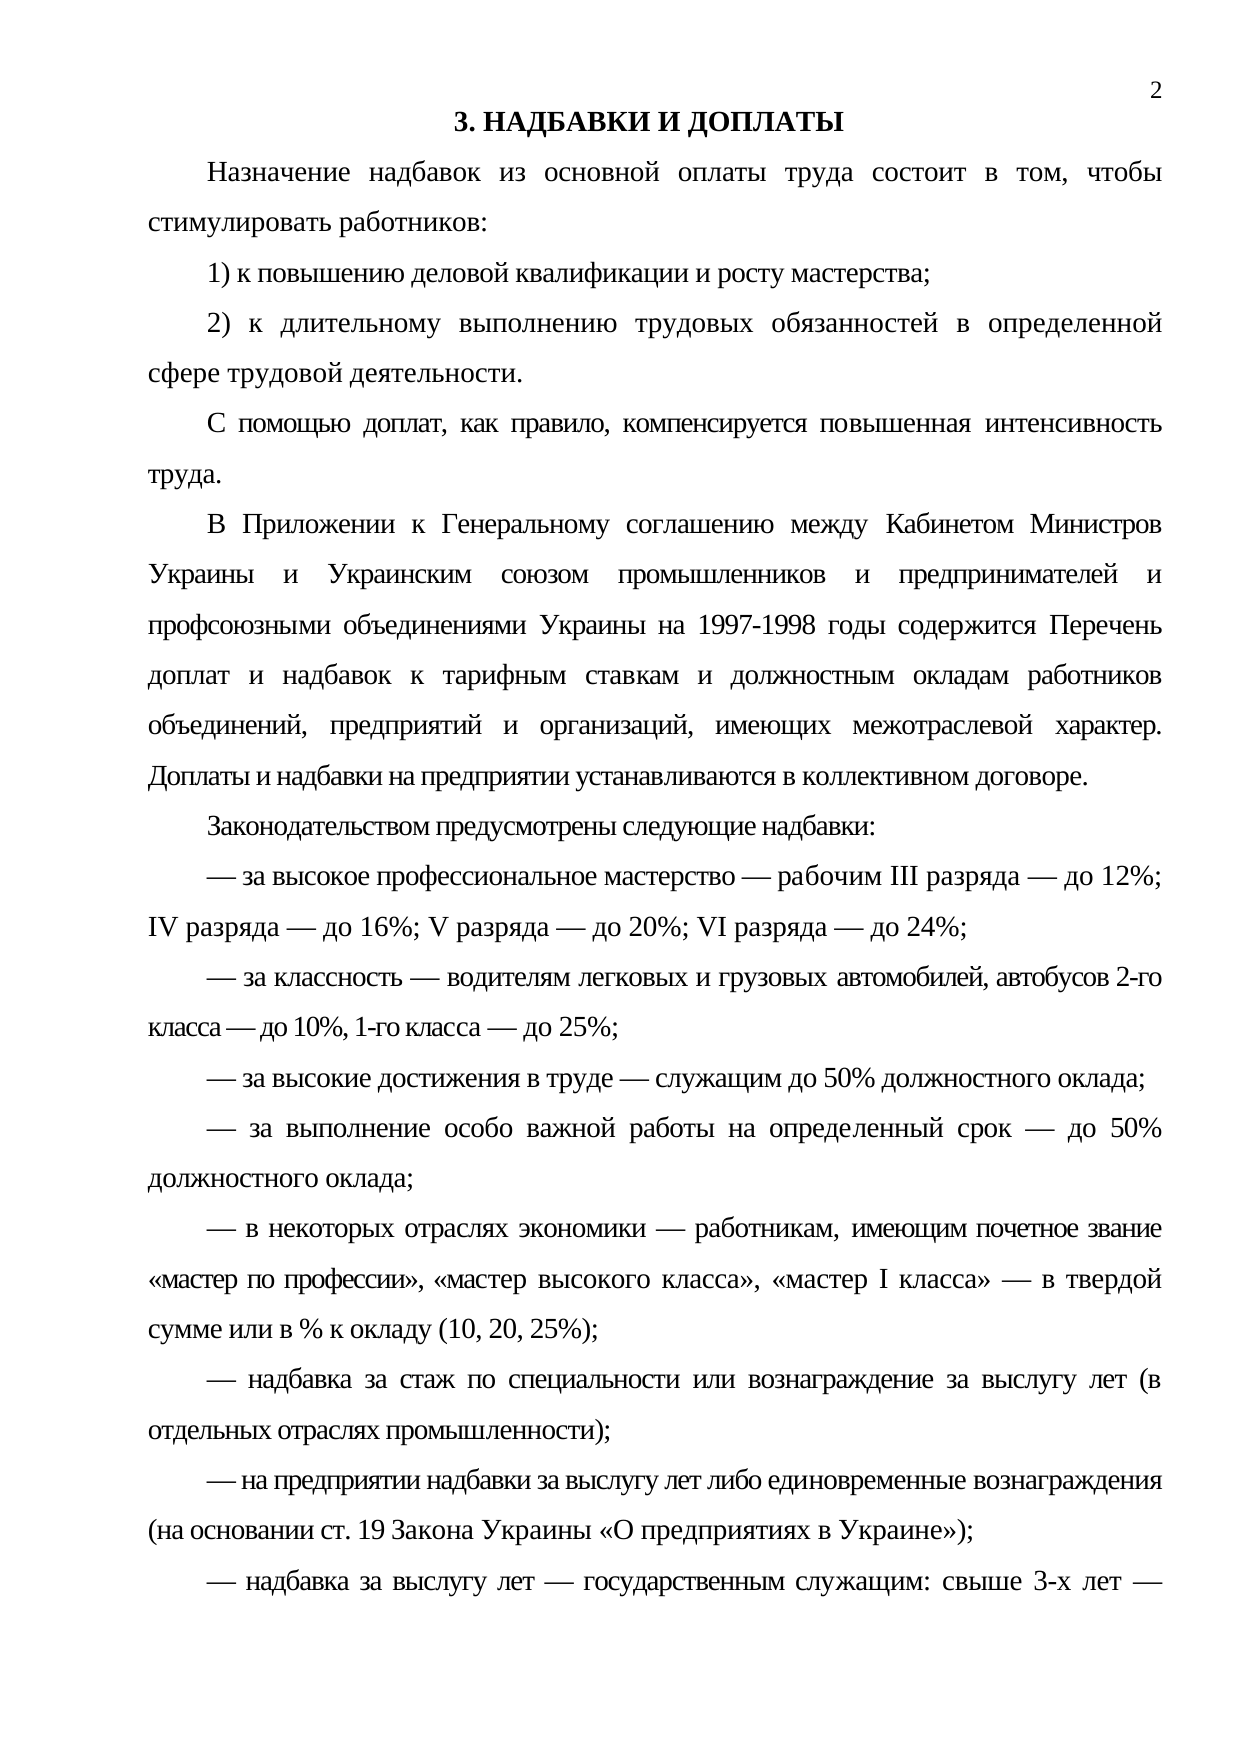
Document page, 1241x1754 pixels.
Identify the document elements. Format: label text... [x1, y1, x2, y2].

text 1) к повышению деловой квалификации и росту мастерства; [148, 255, 1162, 288]
text — в некоторых отраслях экономики — работникам, имеющим почетное звание «мастер по профессии», «мастер высокого класса», «мастер I класса» — в твердой сумме или в % к окладу (10, 20, 25%); [148, 1211, 1162, 1345]
text В Приложении к Генеральному соглашению между Кабинетом Министров Украины и Украинским союзом промышленников и предпринимателей и профсоюзными объединениями Украины на 1997-1998 годы содержится Перечень доплат и надбавок к тарифным ставкам и должностным окладам работников объединений, предприятий и организаций, имеющих межотраслевой характер. Доплаты и надбавки на предприятии устанавливаются в коллективном договоре. [148, 506, 1162, 791]
text — за выполнение особо важной работы на определенный срок — до 50% должностного оклада; [148, 1110, 1162, 1194]
text Законодательством предусмотрены следующие надбавки: [148, 808, 1162, 842]
text — за высокие достижения в труде — служащим до 50% должностного оклада; [148, 1060, 1162, 1093]
text — за высокое профессиональное мастерство — рабочим III разряда — до 12%; IV разряда — до 16%; V разряда — до 20%; VI разряда — до 24%; [148, 858, 1162, 942]
text 2) к длительному выполнению трудовых обязанностей в определенной сфере трудовой деятельности. [148, 305, 1162, 389]
text — за классность — водителям легковых и грузовых автомобилей, автобусов 2-го класса — до 10%, 1-го класса — до 25%; [148, 959, 1162, 1043]
text — надбавка за стаж по специальности или вознаграждение за выслугу лет (в отдельных отраслях промышленности); [148, 1362, 1162, 1445]
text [148, 1563, 1162, 1596]
text Назначение надбавок из основной оплаты труда состоит в том, чтобы стимулировать работников: [148, 154, 1162, 238]
text С помощью доплат, как правило, компенсируется повышенная интенсивность труда. [148, 406, 1162, 489]
text 3. НАДБАВКИ И ДОПЛАТЫ [148, 104, 1162, 137]
text — на предприятии надбавки за выслугу лет либо единовременные вознаграждения (на основании ст. 19 Закона Украины «О предприятиях в Украине»); [148, 1462, 1162, 1546]
